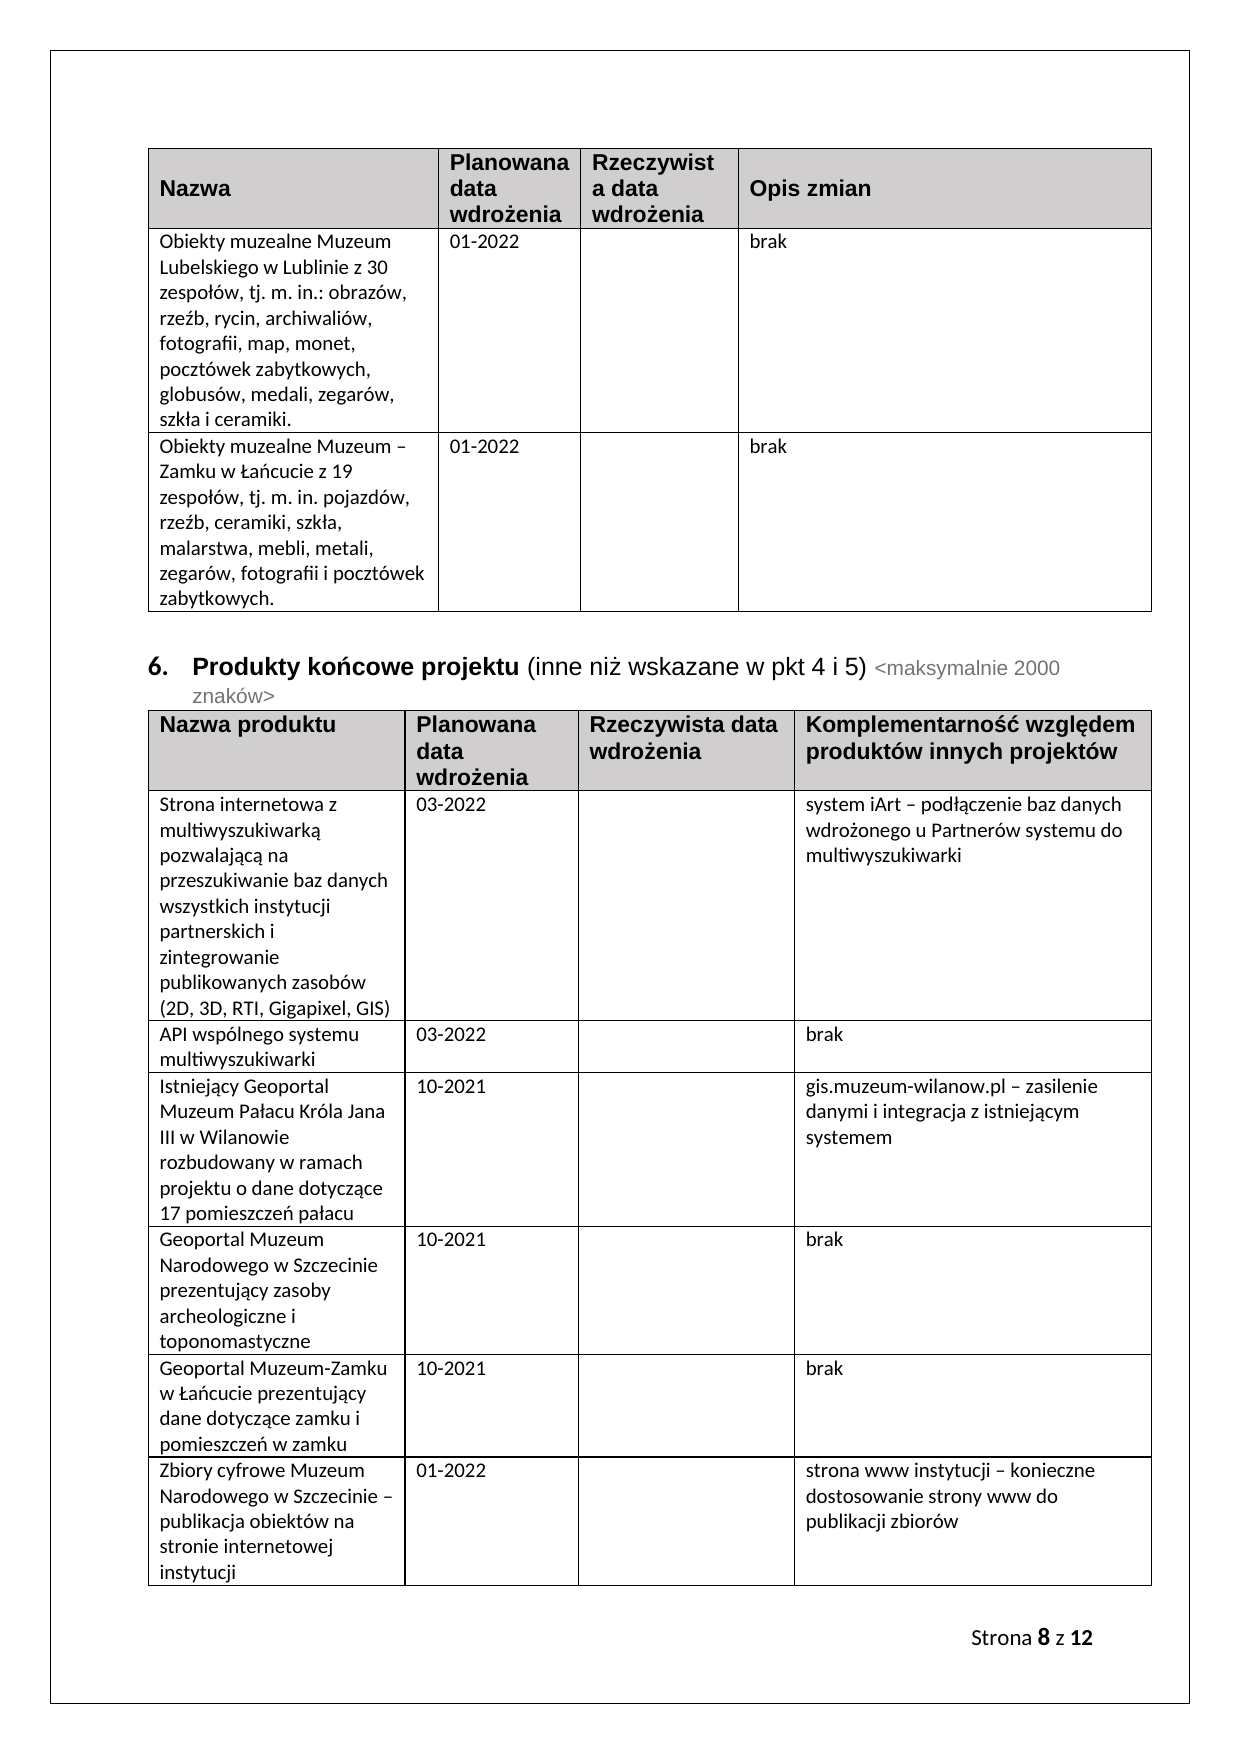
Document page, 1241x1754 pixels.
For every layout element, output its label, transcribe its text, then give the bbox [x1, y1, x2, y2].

table_cell Obiekty muzealne Muzeum Lubelskiego w Lublinie z 30 zespołów, tj. m. in.: obrazów, rzeźb, rycin, archiwaliów, fotografii, map, monet, pocztówek zabytkowych, globusów, medali, zegarów, szkła i ceramiki. [149, 229, 438, 432]
table_cell [581, 433, 738, 611]
table_cell Obiekty muzealne Muzeum – Zamku w Łańcucie z 19 zespołów, tj. m. in. pojazdów, rzeźb, ceramiki, szkła, malarstwa, mebli, metali, zegarów, fotografii i pocztówek zabytkowych. [149, 433, 438, 611]
table_cell brak [739, 229, 1151, 432]
table_cell Geoportal Muzeum Narodowego w Szczecinie prezentujący zasoby archeologiczne i toponomastyczne [149, 1227, 404, 1354]
table_cell 03-2022 [406, 791, 578, 1020]
table_header Opis zmian [739, 149, 1151, 228]
subtitle Produkty końcowe projektu (inne niż wskazane w pkt 4 i 5) <maksymalnie 2000 znaków> [148, 649, 1093, 708]
table_header Nazwa produktu [149, 711, 404, 790]
table_cell 01-2022 [406, 1458, 578, 1584]
table_cell brak [739, 433, 1151, 611]
table_cell 10-2021 [406, 1355, 578, 1456]
table_header Rzeczywista data wdrożenia [581, 149, 738, 228]
table_cell brak [795, 1227, 1151, 1354]
table_header Planowana data wdrożenia [406, 711, 578, 790]
table_header Nazwa [149, 149, 438, 228]
table_cell 10-2021 [406, 1227, 578, 1354]
table_cell Strona internetowa z multiwyszukiwarką pozwalającą na przeszukiwanie baz danych wszystkich instytucji partnerskich i zintegrowanie publikowanych zasobów (2D, 3D, RTI, Gigapixel, GIS) [149, 791, 404, 1020]
table_cell gis.muzeum-wilanow.pl – zasilenie danymi i integracja z istniejącym systemem [795, 1073, 1151, 1226]
table_cell brak [795, 1021, 1151, 1072]
table_cell [581, 229, 738, 432]
table_cell API wspólnego systemu multiwyszukiwarki [149, 1021, 404, 1072]
table_cell brak [795, 1355, 1151, 1456]
table_header Komplementarność względem produktów innych projektów [795, 711, 1151, 790]
table_header Planowana data wdrożenia [439, 149, 580, 228]
table_cell [579, 791, 794, 1020]
table_cell [579, 1021, 794, 1072]
table_cell 10-2021 [406, 1073, 578, 1226]
table_cell [579, 1355, 794, 1456]
table_cell Istniejący Geoportal Muzeum Pałacu Króla Jana III w Wilanowie rozbudowany w ramach projektu o dane dotyczące 17 pomieszczeń pałacu [149, 1073, 404, 1226]
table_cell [795, 1458, 1151, 1584]
table_cell 03-2022 [406, 1021, 578, 1072]
table_header Rzeczywista data wdrożenia [579, 711, 794, 790]
table_cell Geoportal Muzeum-Zamku w Łańcucie prezentujący dane dotyczące zamku i pomieszczeń w zamku [149, 1355, 404, 1456]
table_cell Zbiory cyfrowe Muzeum Narodowego w Szczecinie – publikacja obiektów na stronie internetowej instytucji [149, 1458, 404, 1584]
table_cell [579, 1227, 794, 1354]
table_cell [579, 1458, 794, 1584]
table_cell [579, 1073, 794, 1226]
table_cell system iArt – podłączenie baz danych wdrożonego u Partnerów systemu do multiwyszukiwarki [795, 791, 1151, 1020]
table_cell 01-2022 [439, 433, 580, 611]
table_cell 01-2022 [439, 229, 580, 432]
